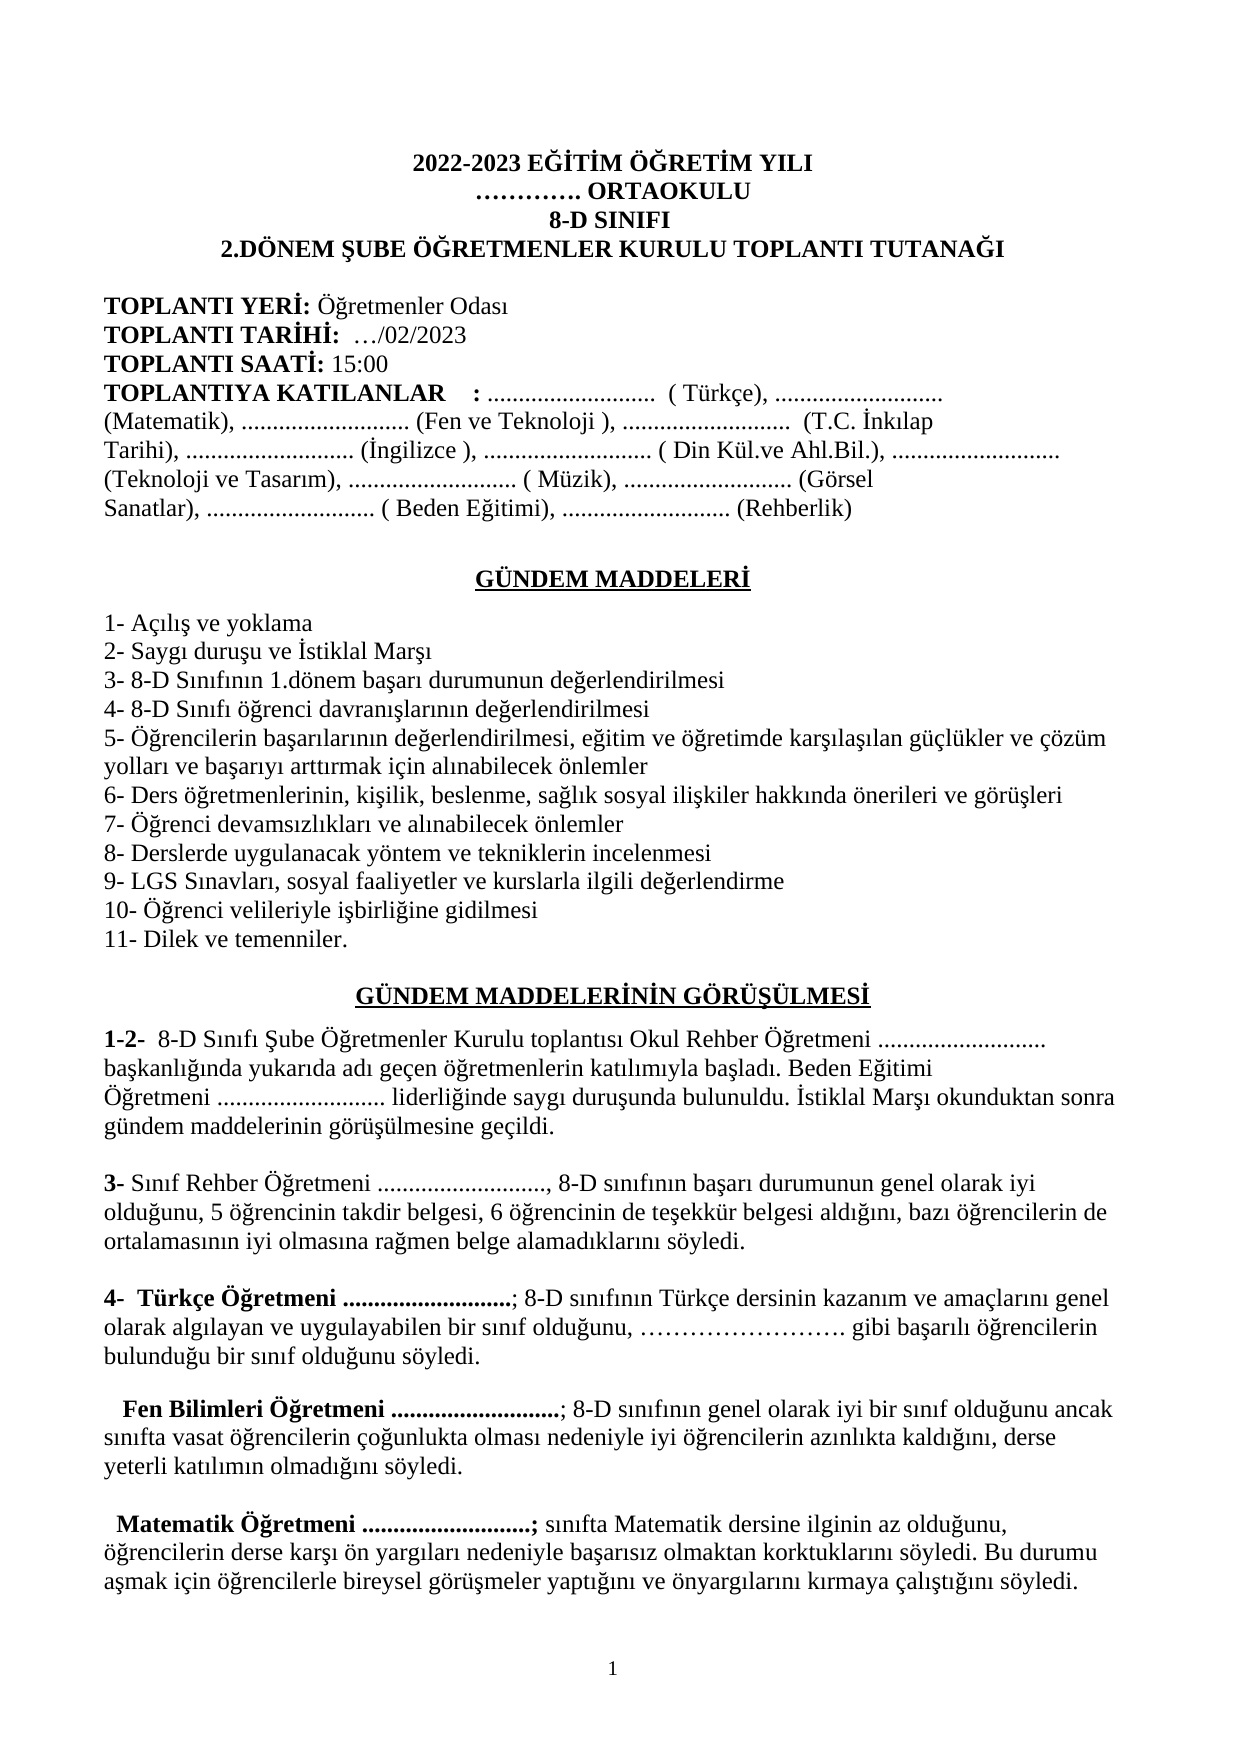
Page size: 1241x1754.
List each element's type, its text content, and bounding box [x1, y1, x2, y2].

text TOPLANTIYA KATILANLAR : ........................... ( Türkçe), ........................... (Matematik), ........................... (Fen ve Teknoloji ), ........................... (T.C. İnkılap Tarihi), ........................... (İngilizce ), ........................... ( Din Kül.ve Ahl.Bil.), ........................... (Teknoloji ve Tasarım), ........................... ( Müzik), ........................... (Görsel Sanatlar), ........................... ( Beden Eğitimi), ........................... (Rehberlik) [103, 378, 1122, 521]
text 3- 8-D Sınıfının 1.dönem başarı durumunun değerlendirilmesi [103, 665, 1122, 694]
text 11- Dilek ve temenniler. [103, 924, 1122, 953]
text 4- Türkçe Öğretmeni ...........................; 8-D sınıfının Türkçe dersinin kazanım ve amaçlarını genel olarak algılayan ve uygulayabilen bir sınıf olduğunu, ……………………. gibi başarılı öğrencilerin bulunduğu bir sınıf olduğunu söyledi. [103, 1283, 1122, 1369]
text …………. ORTAOKULU [103, 176, 1122, 205]
text 2- Saygı duruşu ve İstiklal Marşı [103, 636, 1122, 665]
text TOPLANTI TARİHİ: …/02/2023 [103, 320, 1122, 349]
text 1- Açılış ve yoklama [103, 608, 1122, 636]
text 1-2- 8-D Sınıfı Şube Öğretmenler Kurulu toplantısı Okul Rehber Öğretmeni ........................... başkanlığında yukarıda adı geçen öğretmenlerin katılımıyla başladı. Beden Eğitimi Öğretmeni ........................... liderliğinde saygı duruşunda bulunuldu. İstiklal Marşı okunduktan sonra gündem maddelerinin görüşülmesine geçildi. [103, 1024, 1122, 1139]
text 7- Öğrenci devamsızlıkları ve alınabilecek önlemler [103, 809, 1122, 838]
text 2022-2023 EĞİTİM ÖĞRETİM YILI [103, 148, 1122, 176]
text 4- 8-D Sınıfı öğrenci davranışlarının değerlendirilmesi [103, 694, 1122, 723]
text TOPLANTI YERİ: Öğretmenler Odası [103, 291, 1122, 320]
subtitle GÜNDEM MADDELERİNİN GÖRÜŞÜLMESİ [103, 981, 1122, 1010]
text Fen Bilimleri Öğretmeni ...........................; 8-D sınıfının genel olarak iyi bir sınıf olduğunu ancak sınıfta vasat öğrencilerin çoğunlukta olması nedeniyle iyi öğrencilerin azınlıkta kaldığını, derse yeterli katılımın olmadığını söyledi. [103, 1394, 1122, 1480]
text GÜNDEM MADDELERİ [103, 564, 1122, 593]
text 5- Öğrencilerin başarılarının değerlendirilmesi, eğitim ve öğretimde karşılaşılan güçlükler ve çözüm yolları ve başarıyı arttırmak için alınabilecek önlemler [103, 723, 1122, 780]
text 3- Sınıf Rehber Öğretmeni ..........................., 8-D sınıfının başarı durumunun genel olarak iyi olduğunu, 5 öğrencinin takdir belgesi, 6 öğrencinin de teşekkür belgesi aldığını, bazı öğrencilerin de ortalamasının iyi olmasına rağmen belge alamadıklarını söyledi. [103, 1168, 1122, 1254]
text 8-D SINIFI 2.DÖNEM ŞUBE ÖĞRETMENLER KURULU TOPLANTI TUTANAĞI [103, 205, 1122, 263]
text 9- LGS Sınavları, sosyal faaliyetler ve kurslarla ilgili değerlendirme [103, 866, 1122, 895]
text Matematik Öğretmeni ...........................; sınıfta Matematik dersine ilginin az olduğunu, öğrencilerin derse karşı ön yargıları nedeniyle başarısız olmaktan korktuklarını söyledi. Bu durumu aşmak için öğrencilerle bireysel görüşmeler yaptığını ve önyargılarını kırmaya çalıştığını söyledi. [103, 1509, 1122, 1595]
text 10- Öğrenci velileriyle işbirliğine gidilmesi [103, 895, 1122, 924]
text TOPLANTI SAATİ: 15:00 [103, 349, 1122, 378]
text 8- Derslerde uygulanacak yöntem ve tekniklerin incelenmesi [103, 838, 1122, 866]
text 6- Ders öğretmenlerinin, kişilik, beslenme, sağlık sosyal ilişkiler hakkında önerileri ve görüşleri [103, 780, 1122, 809]
